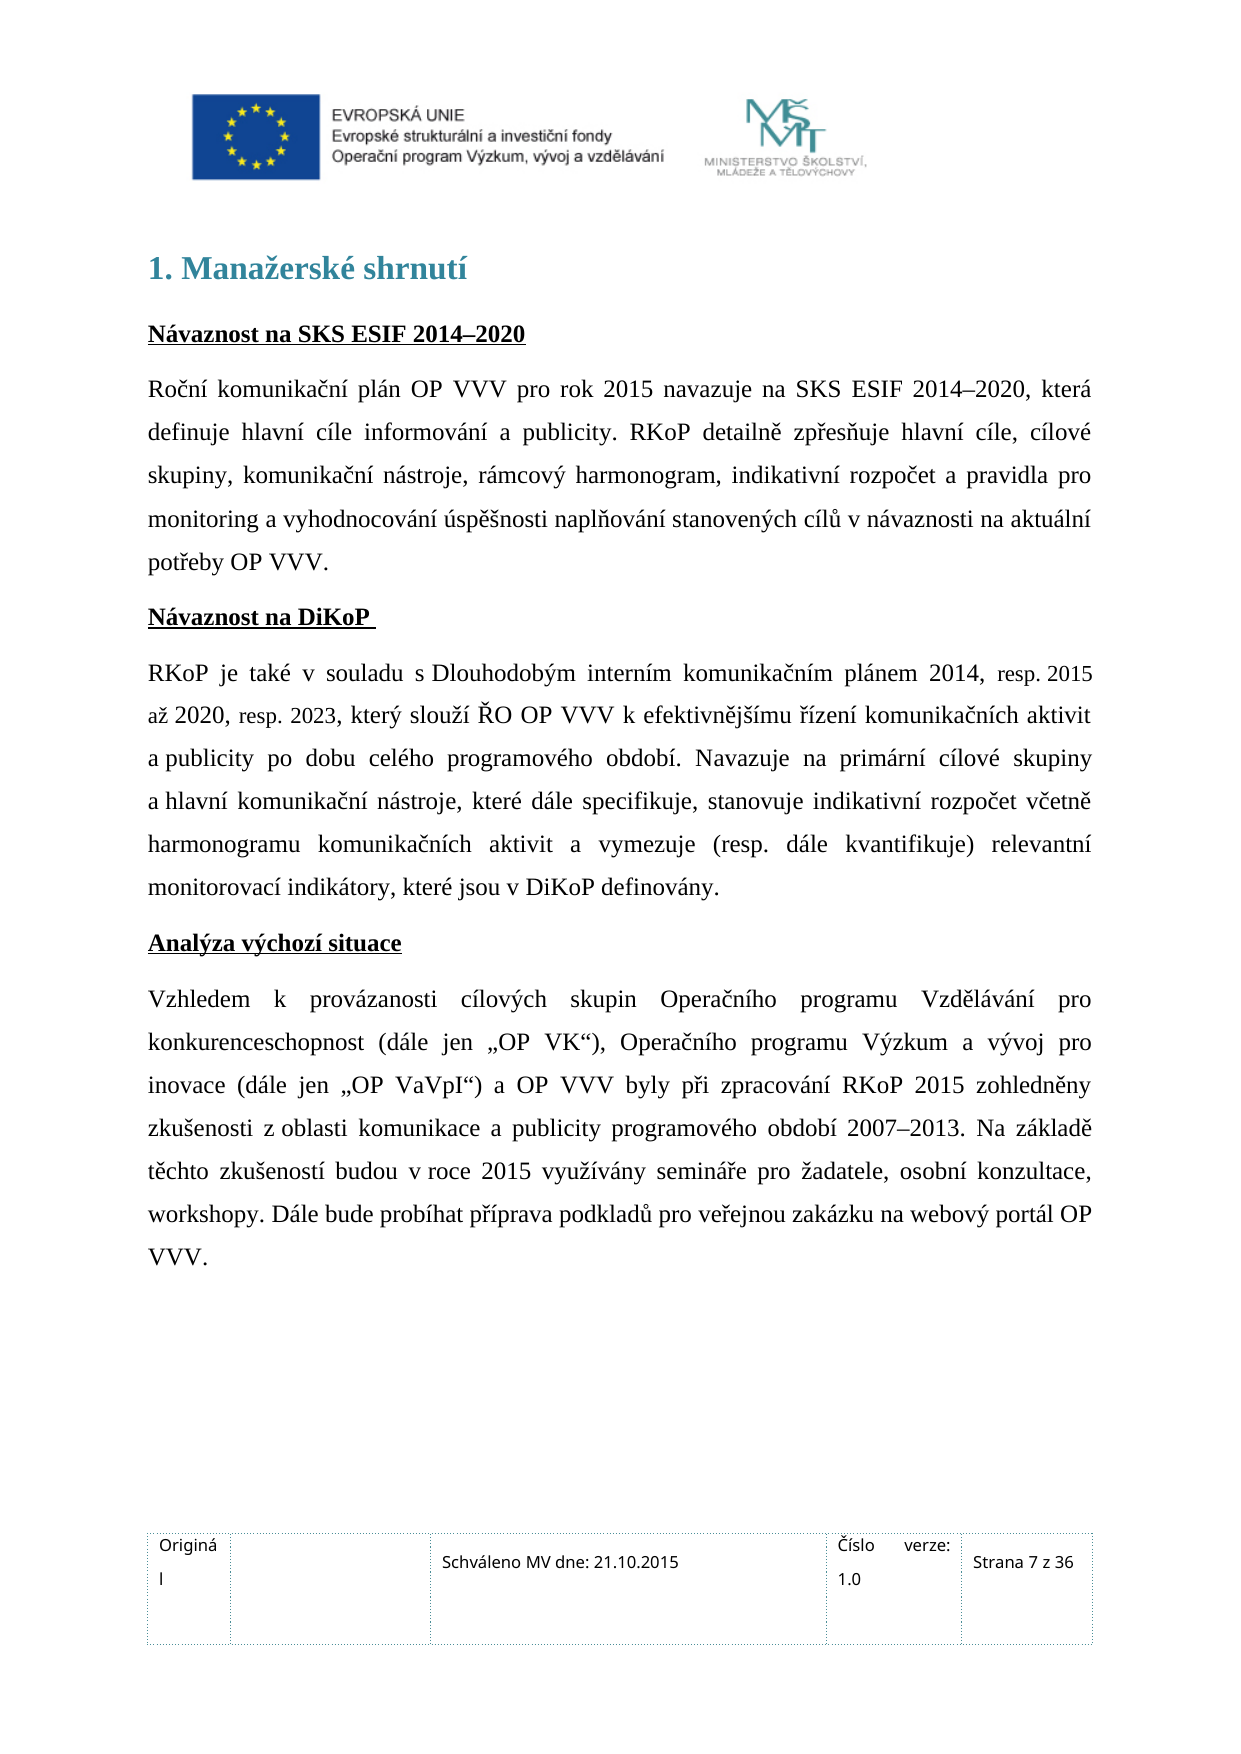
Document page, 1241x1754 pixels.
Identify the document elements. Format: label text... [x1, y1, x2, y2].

text Vzhledem k provázanosti cílových skupin Operačního programu Vzdělávání pro konkurenceschopnost (dále jen „OP VK“), Operačního programu Výzkum a vývoj pro inovace (dále jen „OP VaVpI“) a OP VVV byly při zpracování RKoP 2015 zohledněny zkušenosti z oblasti komunikace a publicity programového období 2007–2013. Na základě těchto zkušeností budou v roce 2015 využívány semináře pro žadatele, osobní konzultace, workshopy. Dále bude probíhat příprava podkladů pro veřejnou zakázku na webový portál OP VVV. [148, 984, 1092, 1271]
picture [147, 53, 904, 222]
text Návaznost na SKS ESIF 2014–2020 [148, 319, 1092, 347]
text RKoP je také v souladu s Dlouhodobým interním komunikačním plánem 2014, resp. 2015 až 2020, resp. 2023, který slouží ŘO OP VVV k efektivnějšímu řízení komunikačních aktivit a publicity po dobu celého programového období. Navazuje na primární cílové skupiny a hlavní komunikační nástroje, které dále specifikuje, stanovuje indikativní rozpočet včetně harmonogramu komunikačních aktivit a vymezuje (resp. dále kvantifikuje) relevantní monitorovací indikátory, které jsou v DiKoP definovány. [148, 658, 1092, 901]
text Návaznost na DiKoP [148, 602, 1092, 631]
text Roční komunikační plán OP VVV pro rok 2015 navazuje na SKS ESIF 2014–2020, která definuje hlavní cíle informování a publicity. RKoP detailně zpřesňuje hlavní cíle, cílové skupiny, komunikační nástroje, rámcový harmonogram, indikativní rozpočet a pravidla pro monitoring a vyhodnocování úspěšnosti naplňování stanovených cílů v návaznosti na aktuální potřeby OP VVV. [148, 374, 1092, 576]
subtitle 1. Manažerské shrnutí [148, 249, 1092, 287]
text Analýza výchozí situace [148, 928, 1092, 957]
